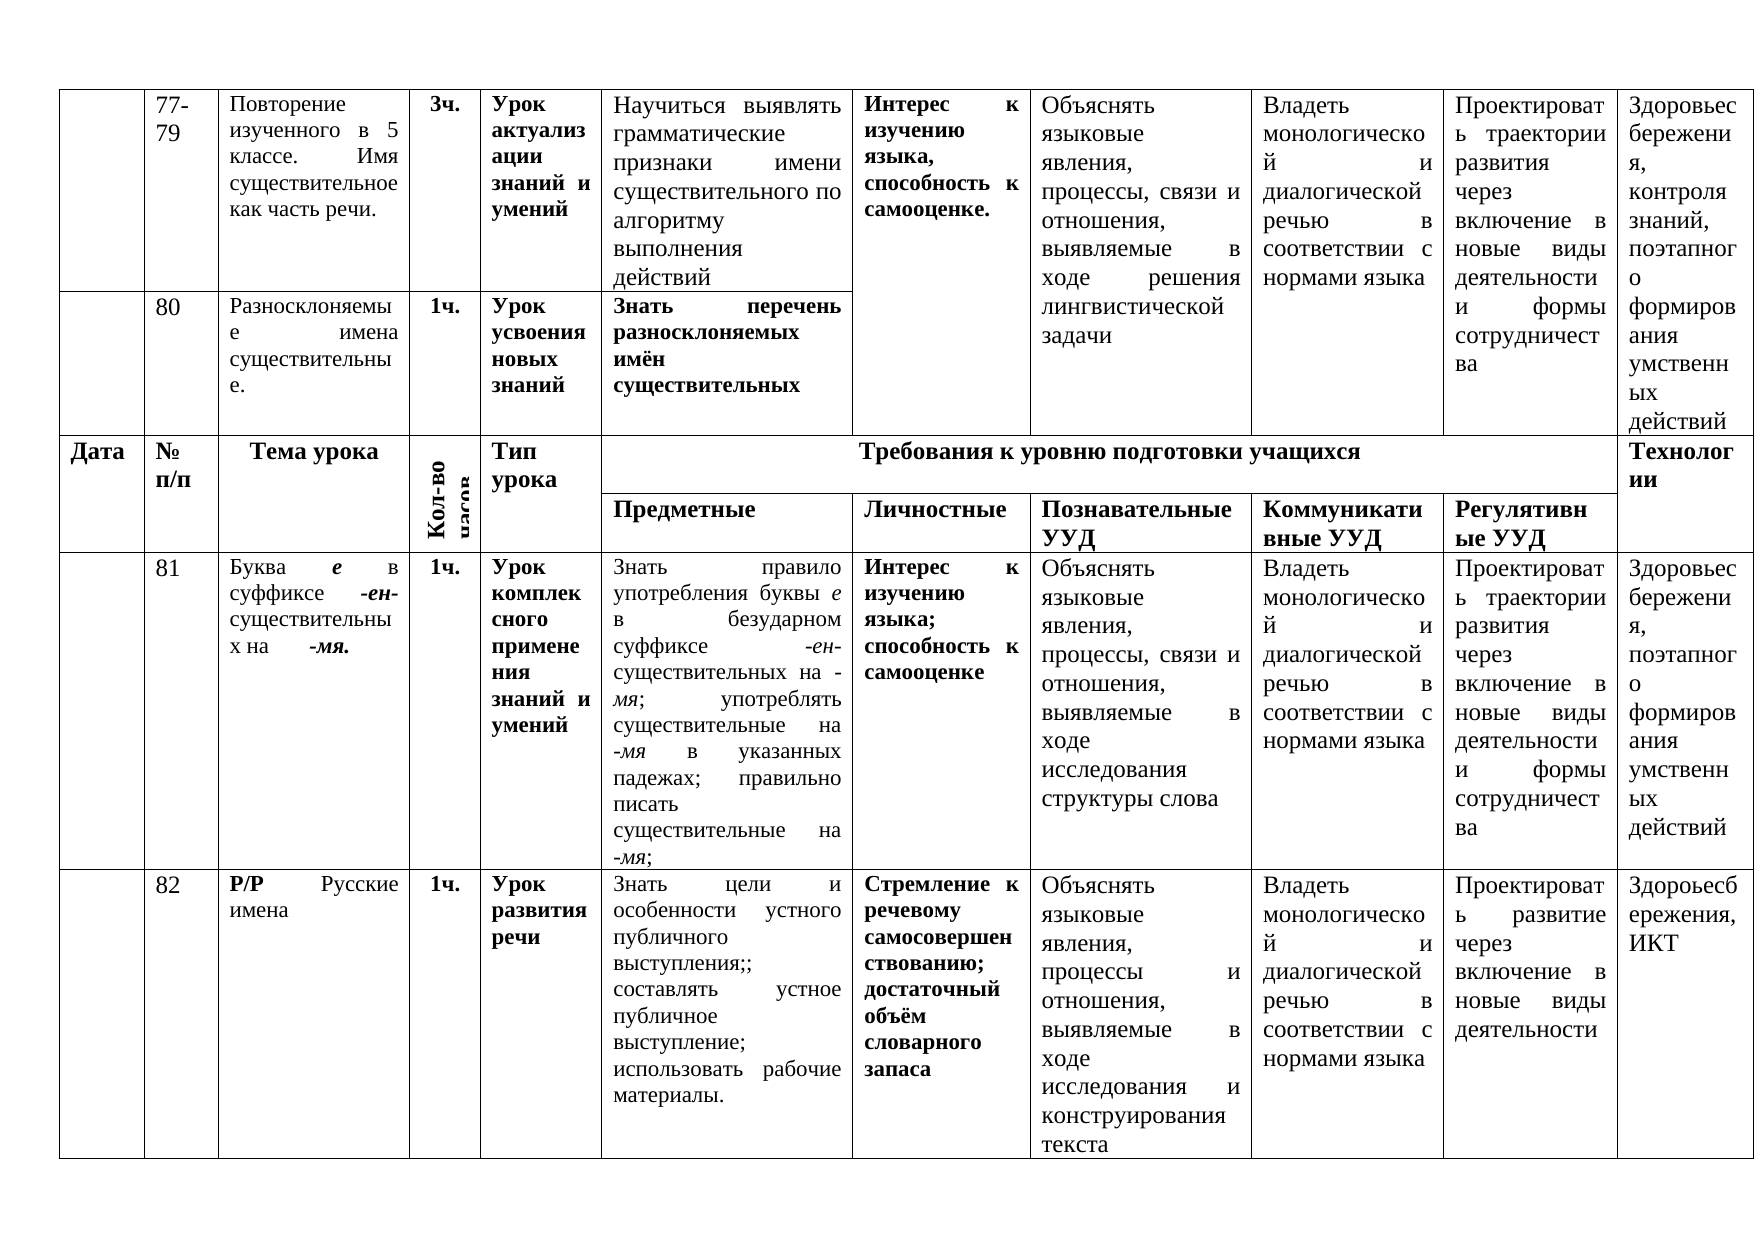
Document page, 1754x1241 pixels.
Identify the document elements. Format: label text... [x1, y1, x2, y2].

table_cell Урок развития речи [481, 870, 601, 1158]
table_cell Проектировать траектории развития через включение в новые виды деятельности и формы сотрудничества [1444, 553, 1617, 869]
table_cell [60, 292, 144, 435]
table_cell Владеть монологической и диалогической речью в соответствии с нормами языка [1252, 553, 1443, 869]
table_cell Проектировать траектории развития через включение в новые виды деятельности и формы сотрудничества [1444, 90, 1617, 435]
table_cell Интерес к изучению языка, способность к самооценке. [853, 90, 1030, 435]
table_cell Кол-во часов [410, 436, 480, 552]
table_cell Урок усвоения новых знаний [481, 292, 601, 435]
table_cell [60, 90, 144, 291]
table_cell Знать перечень разносклоняемых имён существительных [602, 292, 852, 435]
table_cell Урок комплексного применения знаний и умений [481, 553, 601, 869]
table_cell Разносклоняемые имена существительные. [219, 292, 409, 435]
table_cell Интерес к изучению языка; способность к самооценке [853, 553, 1030, 869]
table_cell Научиться выявлять грамматические признаки имени существительного по алгоритму выполнения действий [602, 90, 852, 291]
table_cell Требования к уровню подготовки учащихся [602, 436, 1617, 493]
table_cell Технологии [1618, 436, 1753, 552]
table_cell 1ч. [410, 292, 480, 435]
table_cell Знать правило употребления буквы е в безударном суффиксе -ен- существительных на -мя; употреблять существительные на -мя в указанных падежах; правильно писать существительные на -мя; [602, 553, 852, 869]
table_cell [60, 870, 144, 1158]
table_cell № п/п [145, 436, 218, 552]
table_cell 80 [145, 292, 218, 435]
table_cell [60, 553, 144, 869]
table_cell Повторение изученного в 5 классе. Имя существительное как часть речи. [219, 90, 409, 291]
table_cell Тема урока [219, 436, 409, 552]
table_cell Знать цели и особенности устного публичного выступления;; составлять устное публичное выступление; использовать рабочие материалы. [602, 870, 852, 1158]
table_cell Здороьесбережения, ИКТ [1618, 870, 1753, 1158]
table_cell 1ч. [410, 870, 480, 1158]
table_cell Коммуникативные УУД [1252, 494, 1443, 552]
table_cell Объяснять языковые явления, процессы, связи и отношения, выявляемые в ходе решения лингвистической задачи [1031, 90, 1251, 435]
table_cell Стремление к речевому самосовершенствованию; достаточный объём словарного запаса [853, 870, 1030, 1158]
table_cell Здоровьесбережения, поэтапного формирования умственных действий [1618, 553, 1753, 869]
table_cell Предметные [602, 494, 852, 552]
table_cell Тип урока [481, 436, 601, 552]
table_cell Дата [60, 436, 144, 552]
table_cell 81 [145, 553, 218, 869]
table_cell 1ч. [410, 553, 480, 869]
table_cell Здоровьесбережения, контроля знаний, поэтапного формирования умственных действий [1618, 90, 1753, 435]
table_cell 3ч. [410, 90, 480, 291]
table_cell Регулятивные УУД [1444, 494, 1617, 552]
table_cell Р/Р Русские имена [219, 870, 409, 1158]
table_cell Объяснять языковые явления, процессы и отношения, выявляемые в ходе исследования и конструирования текста [1031, 870, 1251, 1158]
table_cell Личностные [853, 494, 1030, 552]
table_cell 82 [145, 870, 218, 1158]
table_cell Проектировать развитие через включение в новые виды деятельности [1444, 870, 1617, 1158]
table_cell Владеть монологической и диалогической речью в соответствии с нормами языка [1252, 90, 1443, 435]
table_cell Владеть монологической и диалогической речью в соответствии с нормами языка [1252, 870, 1443, 1158]
table_cell Буква е в суффиксе -ен- существительных на -мя. [219, 553, 409, 869]
table_cell Урок актуализации знаний и умений [481, 90, 601, 291]
table_cell Объяснять языковые явления, процессы, связи и отношения, выявляемые в ходе исследования структуры слова [1031, 553, 1251, 869]
table_cell 77-79 [145, 90, 218, 291]
table_cell Познавательные УУД [1031, 494, 1251, 552]
